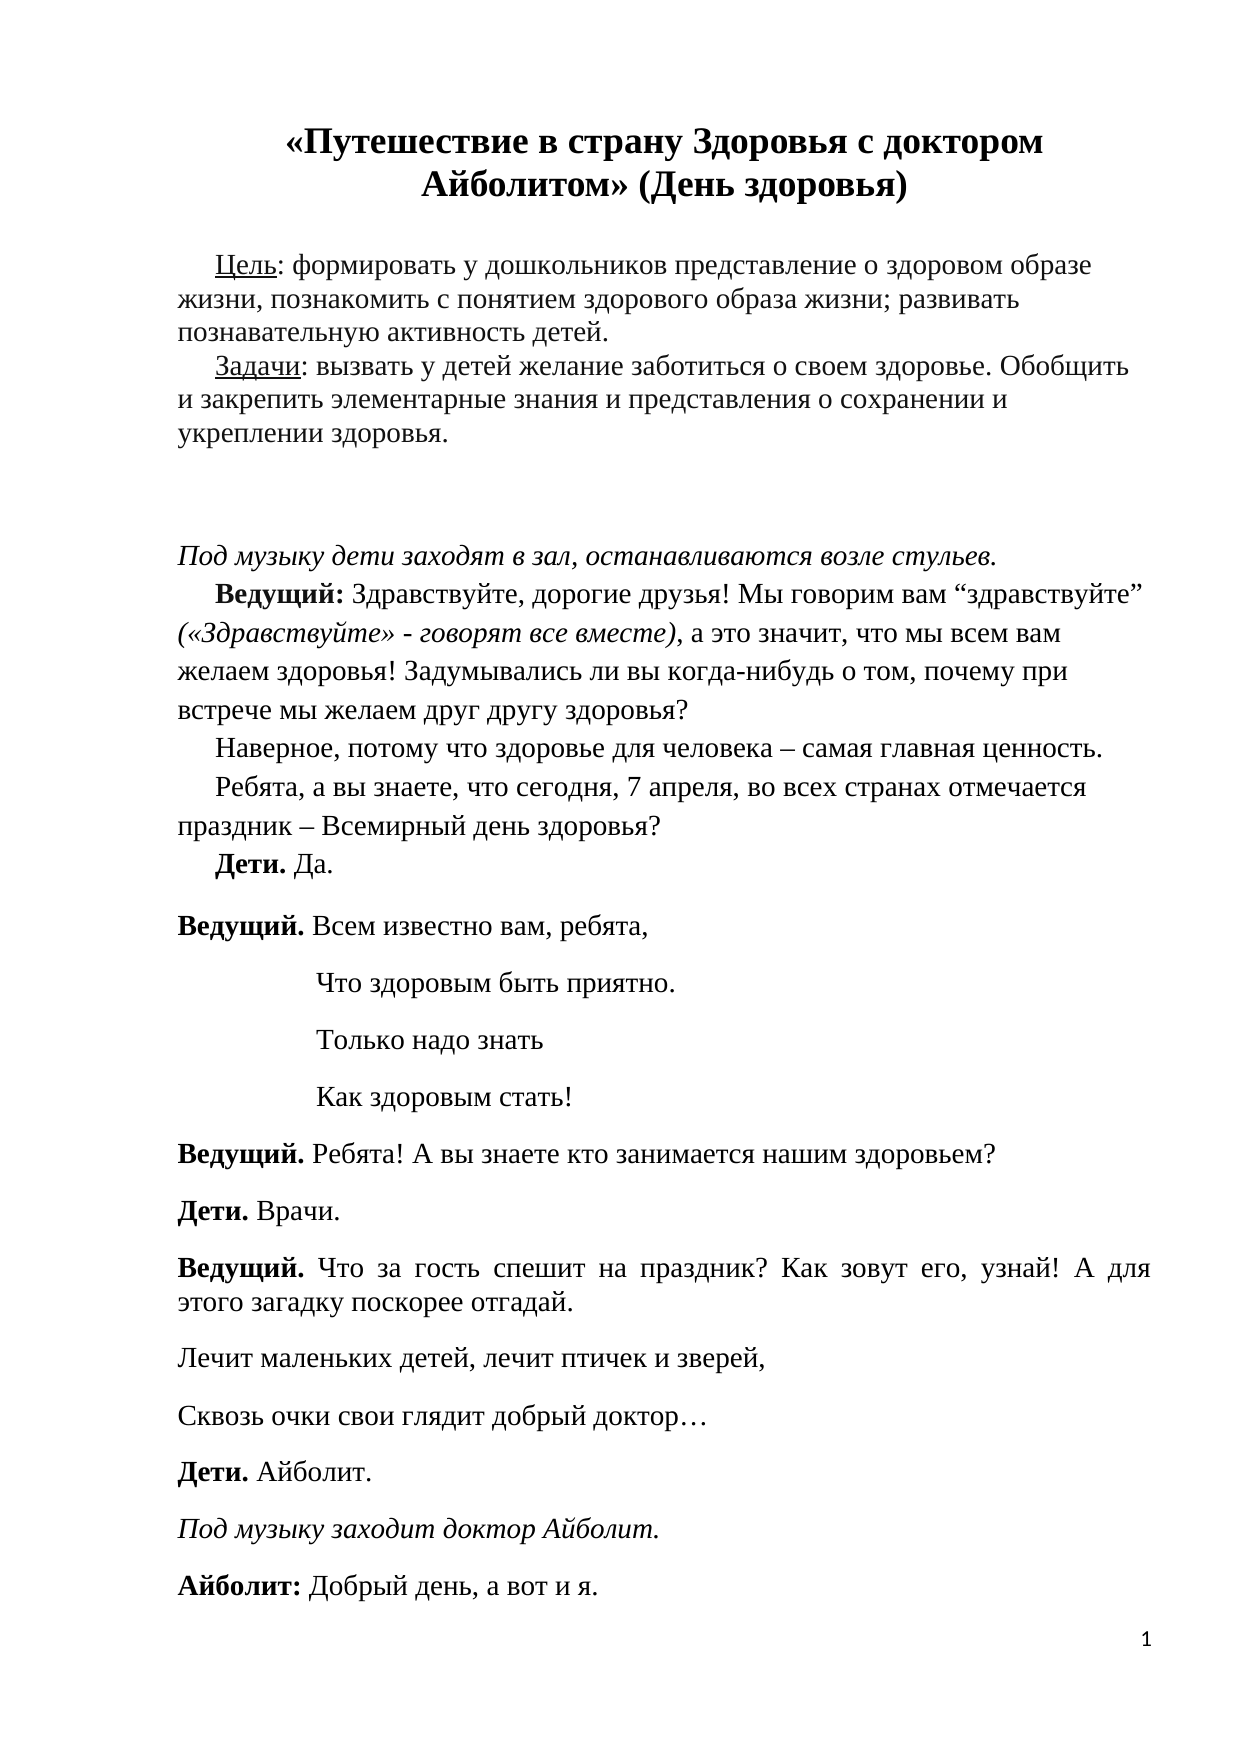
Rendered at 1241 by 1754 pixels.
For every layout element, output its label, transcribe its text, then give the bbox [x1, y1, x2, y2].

text Айболит: Добрый день, а вот и я. [177, 1568, 1152, 1602]
text Под музыку заходит доктор Айболит. [177, 1512, 1152, 1545]
text Ведущий: Здравствуйте, дорогие друзья! Мы говорим вам “здравствуйте” («Здравствуйте» - говорят все вместе), а это значит, что мы всем вам желаем здоровья! Задумывались ли вы когда-нибудь о том, почему при встрече мы желаем друг другу здоровья? [177, 576, 1152, 726]
text Дети. Врачи. [177, 1193, 1152, 1227]
text «Путешествие в страну Здоровья с доктором Айболитом» (День здоровья) [177, 118, 1152, 204]
text Под музыку дети заходят в зал, останавливаются возле стульев. [177, 538, 1152, 571]
text Ведущий. Всем известно вам, ребята, [177, 908, 1152, 942]
text Цель: формировать у дошкольников представление о здоровом образе жизни, познакомить с понятием здорового образа жизни; развивать познавательную активность детей. [177, 247, 1152, 348]
text Ведущий. Что за гость спешит на праздник? Как зовут его, узнай! А для этого загадку поскорее отгадай. [177, 1250, 1152, 1317]
text Дети. Да. [177, 846, 1152, 880]
text Лечит маленьких детей, лечит птичек и зверей, [177, 1341, 1152, 1374]
text Что здоровым быть приятно. [177, 965, 1152, 999]
text Только надо знать [177, 1022, 1152, 1056]
text Задачи: вызвать у детей желание заботиться о своем здоровье. Обобщить и закрепить элементарные знания и представления о сохранении и укреплении здоровья. [177, 348, 1152, 449]
text Ведущий. Ребята! А вы знаете кто занимается нашим здоровьем? [177, 1136, 1152, 1170]
text Наверное, потому что здоровье для человека – самая главная ценность. [177, 731, 1152, 764]
text Как здоровым стать! [177, 1079, 1152, 1113]
text Ребята, а вы знаете, что сегодня, 7 апреля, во всех странах отмечается праздник – Всемирный день здоровья? [177, 769, 1152, 841]
text Дети. Айболит. [177, 1454, 1152, 1488]
text Сквозь очки свои глядит добрый доктор… [177, 1398, 1152, 1431]
